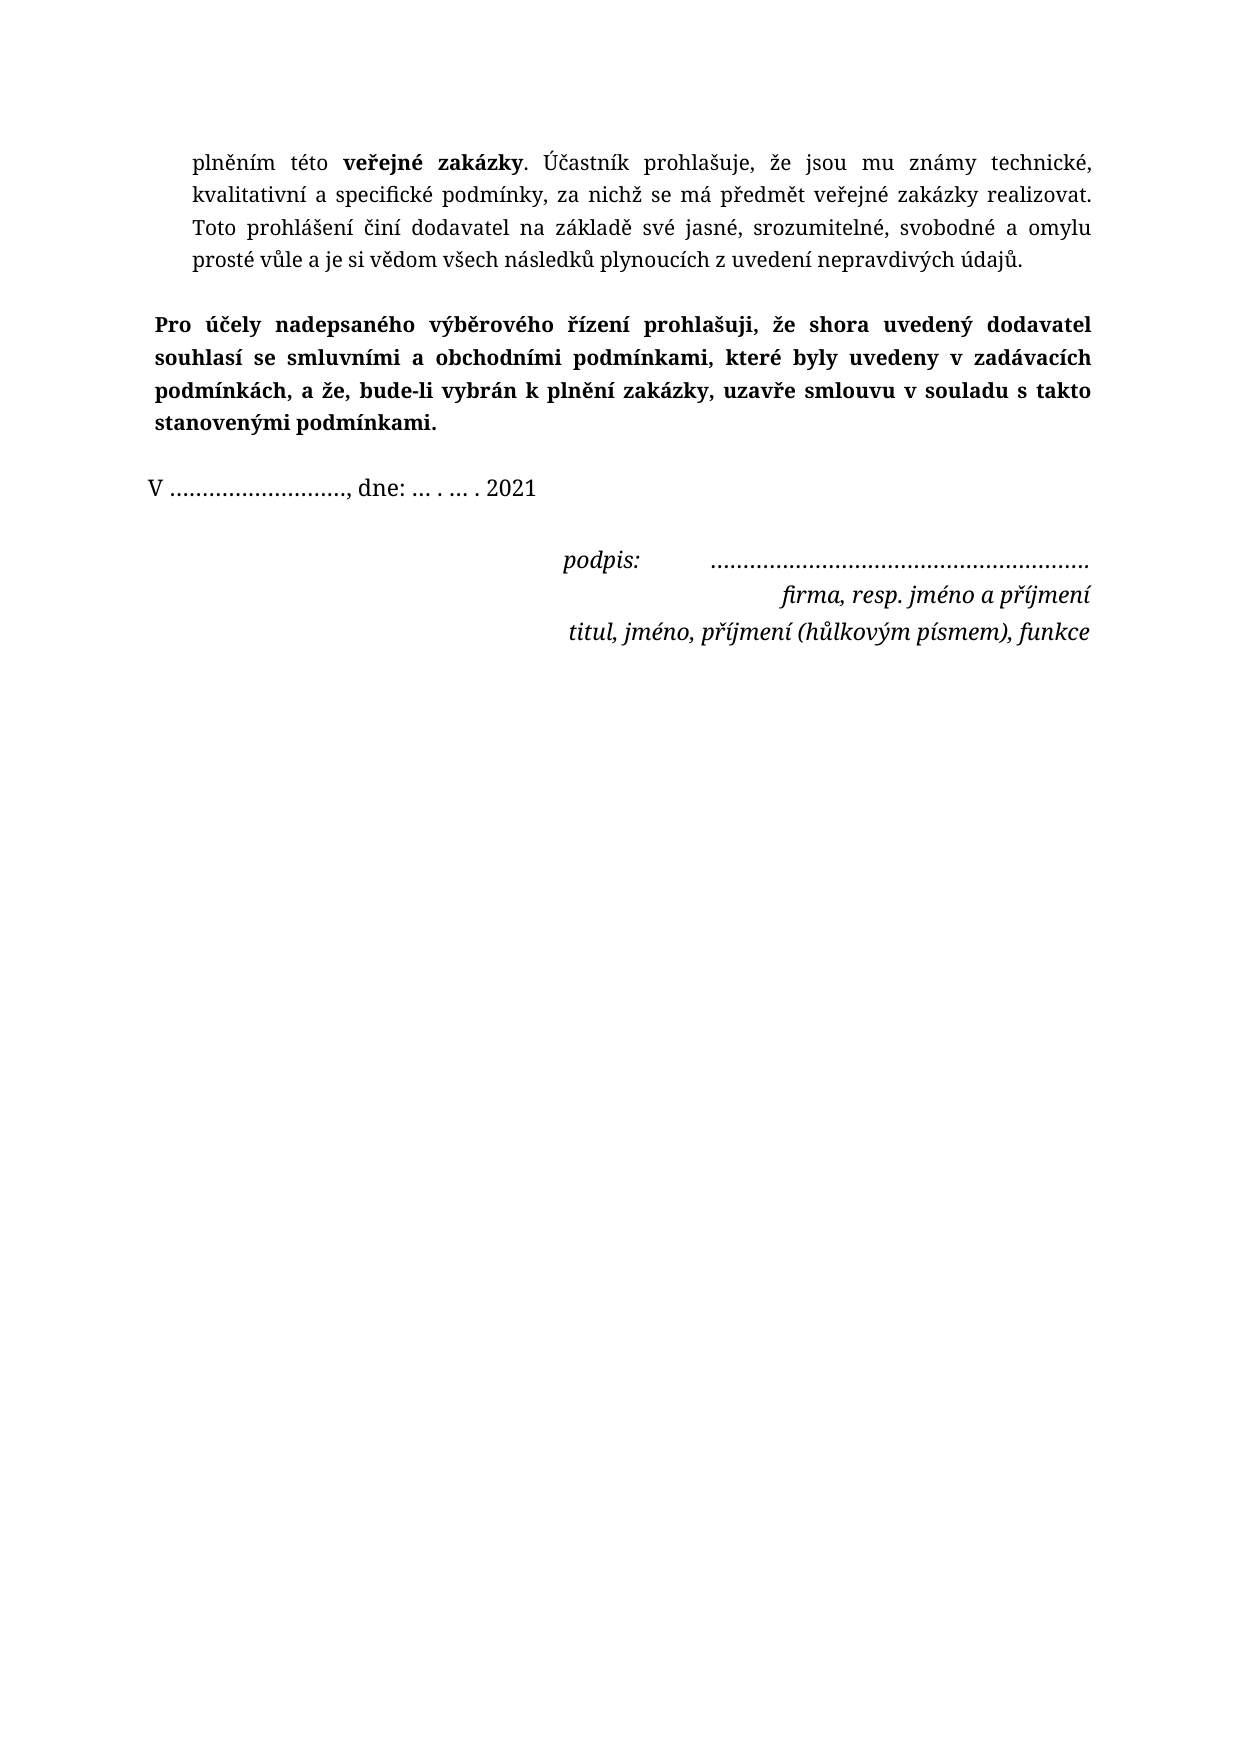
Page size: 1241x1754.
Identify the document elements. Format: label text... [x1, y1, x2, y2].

text Pro účely nadepsaného výběrového řízení prohlašuji, že shora uvedený dodavatel souhlasí se smluvními a obchodními podmínkami, které byly uvedeny v zadávacích podmínkách, a že, bude-li vybrán k plnění zakázky, uzavře smlouvu v souladu s takto stanovenými podmínkami. [154, 311, 1093, 437]
text V ………………………, dne: … . … . 2021 [148, 472, 1093, 503]
text titul, jméno, příjmení (hůlkovým písmem), funkce [148, 615, 1093, 647]
text firma, resp. jméno a příjmení [148, 579, 1093, 611]
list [154, 148, 1093, 274]
text podpis: …………………………………………………. [148, 543, 1093, 575]
